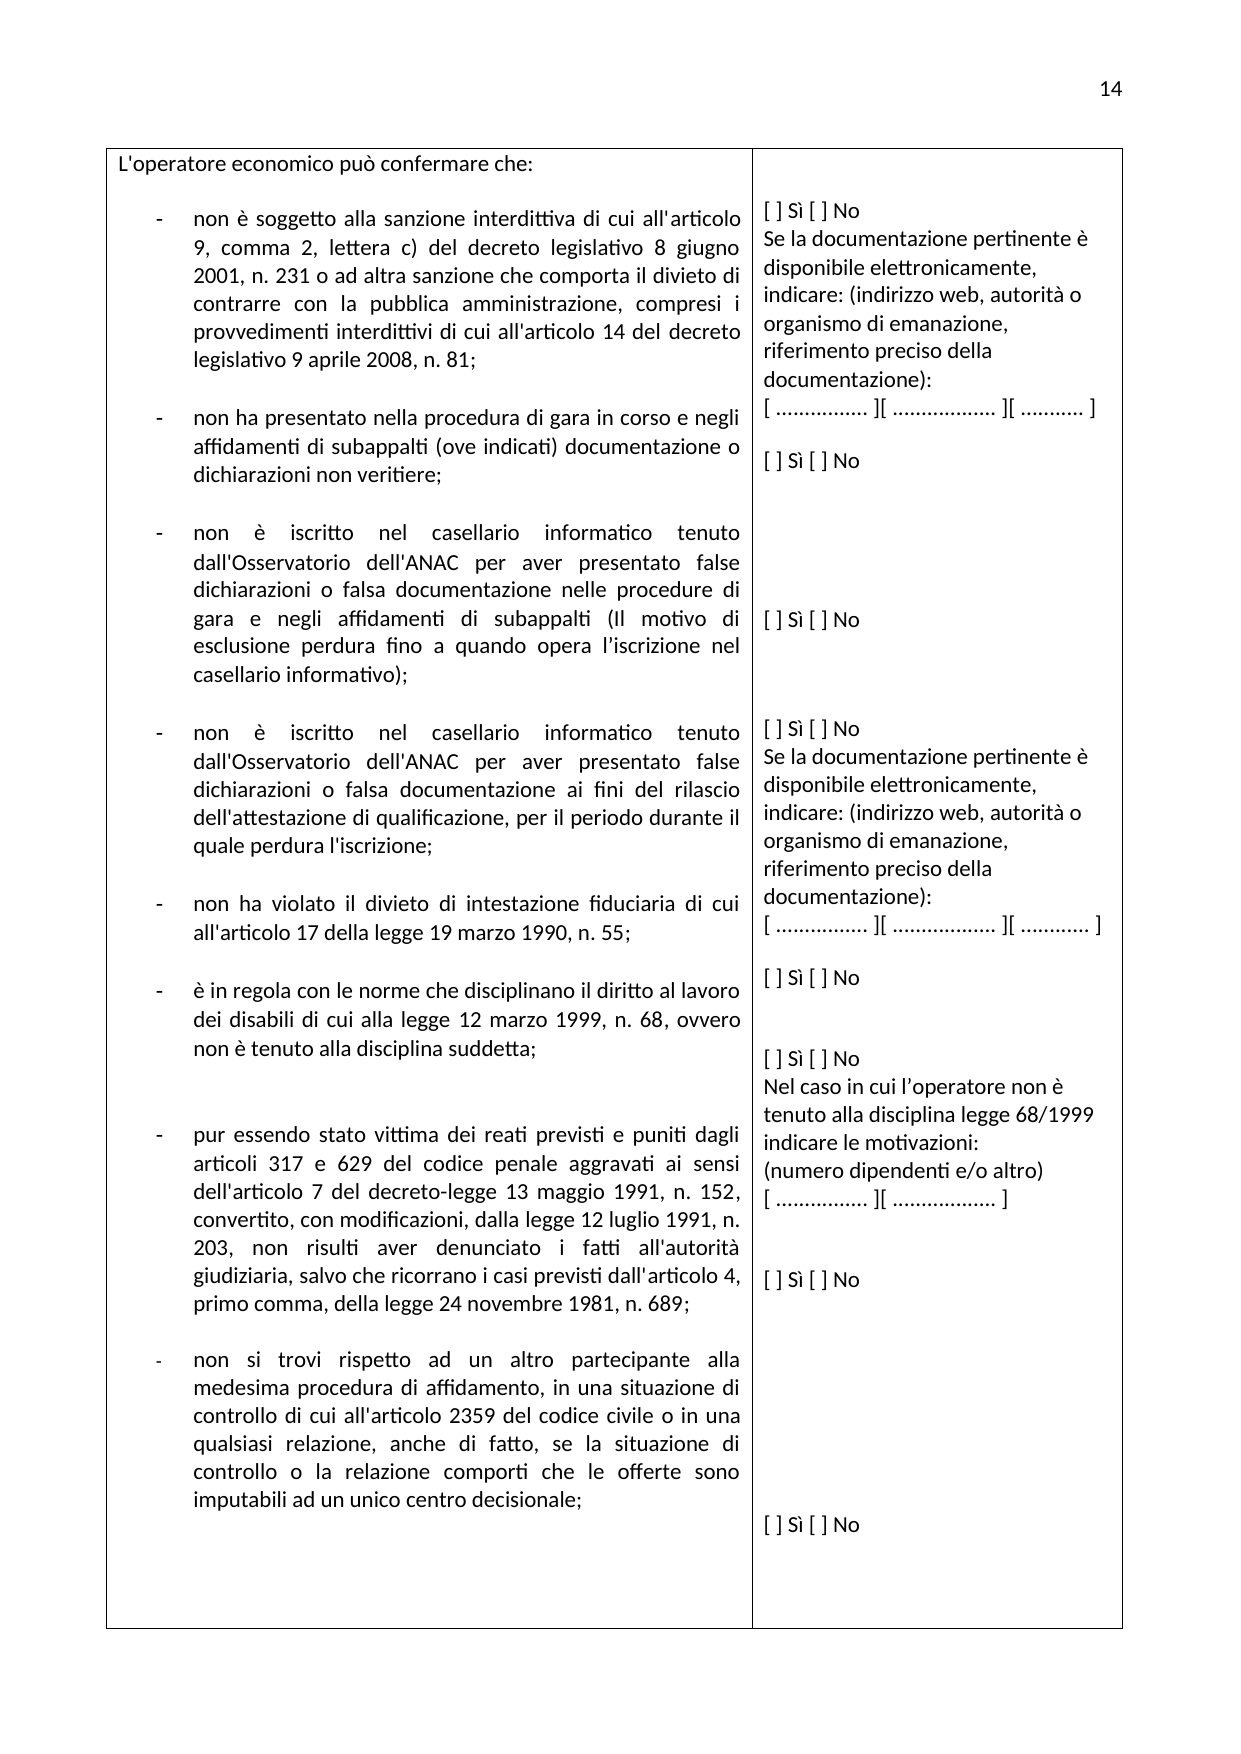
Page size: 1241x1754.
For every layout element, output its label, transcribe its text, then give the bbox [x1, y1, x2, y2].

table_cell L'operatore economico può confermare che: non è soggetto alla sanzione interdittiva di cui all'articolo 9, comma 2, lettera c) del decreto legislativo 8 giugno 2001, n. 231 o ad altra sanzione che comporta il divieto di contrarre con la pubblica amministrazione, compresi i provvedimenti interdittivi di cui all'articolo 14 del decreto legislativo 9 aprile 2008, n. 81; non ha presentato nella procedura di gara in corso e negli affidamenti di subappalti (ove indicati) documentazione o dichiarazioni non veritiere; non è iscritto nel casellario informatico tenuto dall'Osservatorio dell'ANAC per aver presentato false dichiarazioni o falsa documentazione nelle procedure di gara e negli affidamenti di subappalti (Il motivo di esclusione perdura fino a quando opera l’iscrizione nel casellario informativo); non è iscritto nel casellario informatico tenuto dall'Osservatorio dell'ANAC per aver presentato false dichiarazioni o falsa documentazione ai fini del rilascio dell'attestazione di qualificazione, per il periodo durante il quale perdura l'iscrizione; non ha violato il divieto di intestazione fiduciaria di cui all'articolo 17 della legge 19 marzo 1990, n. 55; è in regola con le norme che disciplinano il diritto al lavoro dei disabili di cui alla legge 12 marzo 1999, n. 68, ovvero non è tenuto alla disciplina suddetta; pur essendo stato vittima dei reati previsti e puniti dagli articoli 317 e 629 del codice penale aggravati ai sensi dell'articolo 7 del decreto-legge 13 maggio 1991, n. 152, convertito, con modificazioni, dalla legge 12 luglio 1991, n. 203, non risulti aver denunciato i fatti all'autorità giudiziaria, salvo che ricorrano i casi previsti dall'articolo 4, primo comma, della legge 24 novembre 1981, n. 689; non si trovi rispetto ad un altro partecipante alla medesima procedura di affidamento, in una situazione di controllo di cui all'articolo 2359 del codice civile o in una qualsiasi relazione, anche di fatto, se la situazione di controllo o la relazione comporti che le offerte sono imputabili ad un unico centro decisionale; [107, 149, 752, 1628]
table_cell [ ] Sì [ ] No Se la documentazione pertinente è disponibile elettronicamente, indicare: (indirizzo web, autorità o organismo di emanazione, riferimento preciso della documentazione): [ ................ ][ .................. ][ ........... ] [ ] Sì [ ] No [ ] Sì [ ] No [ ] Sì [ ] No Se la documentazione pertinente è disponibile elettronicamente, indicare: (indirizzo web, autorità o organismo di emanazione, riferimento preciso della documentazione): [ ................ ][ .................. ][ ............ ] [ ] Sì [ ] No [ ] Sì [ ] No Nel caso in cui l’operatore non è tenuto alla disciplina legge 68/1999 indicare le motivazioni: (numero dipendenti e/o altro) [ ................ ][ .................. ] [ ] Sì [ ] No [ ] Sì [ ] No [753, 149, 1122, 1628]
